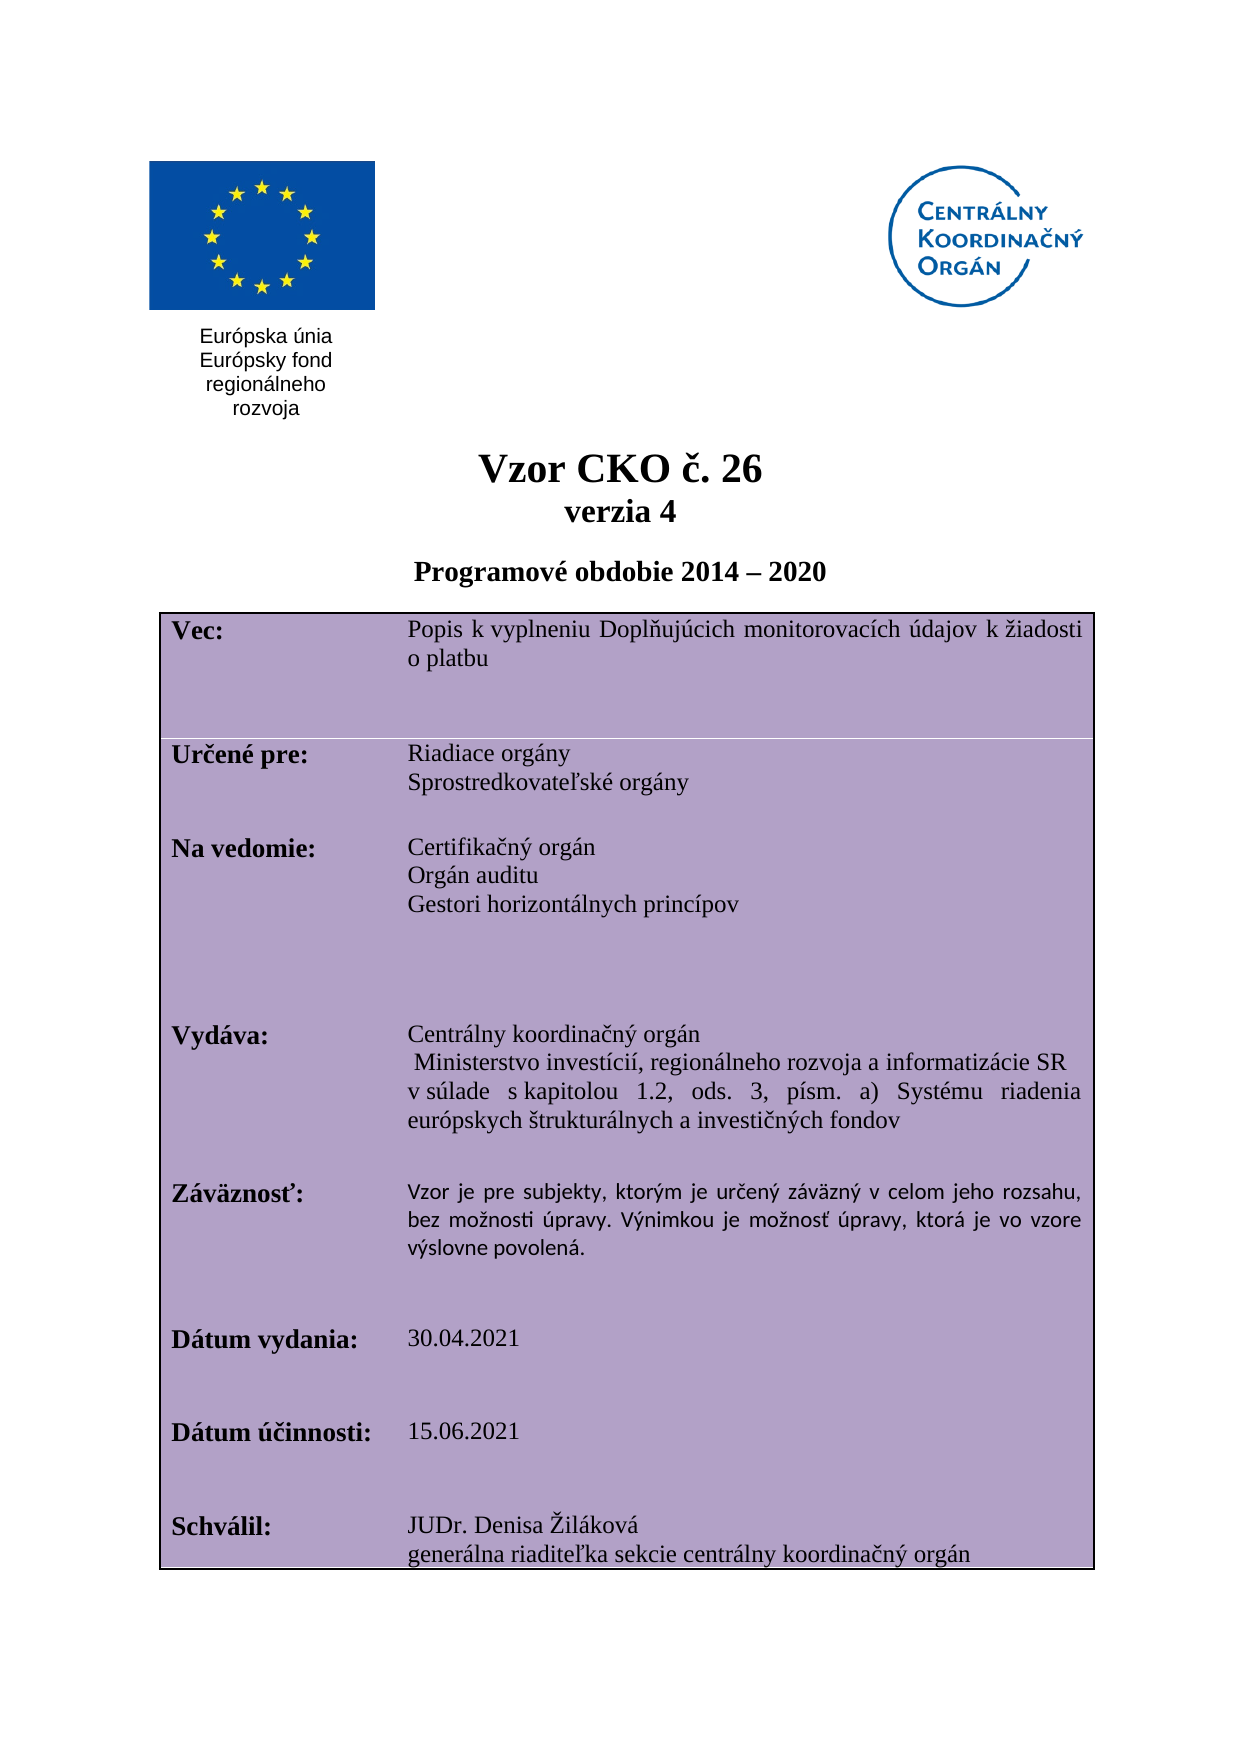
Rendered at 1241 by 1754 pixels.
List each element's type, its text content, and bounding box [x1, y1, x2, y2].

table_cell Riadiace orgány Sprostredkovateľské orgány [396, 739, 1093, 832]
table_cell Dátum účinnosti: [161, 1416, 396, 1510]
table_cell Vydáva: [161, 1019, 396, 1177]
text Programové obdobie 2014 – 2020 [148, 554, 1093, 588]
text Vzor CKO č. [148, 444, 1093, 492]
text Európsky fond regionálneho [148, 348, 384, 396]
table_cell Určené pre: [161, 739, 396, 832]
table_cell Dátum vydania: [161, 1323, 396, 1416]
table_cell Záväznosť: [161, 1177, 396, 1323]
text verzia [148, 492, 1093, 530]
table_cell Centrálny koordinačný orgán Ministerstvo investícií, regionálneho rozvoja a informatizácie SR v súlade s kapitolou 1.2, ods. 3, písm. a) Systému riadenia európskych štrukturálnych a investičných fondov [396, 1019, 1093, 1177]
picture [884, 162, 1084, 306]
table_cell Schválil: [161, 1510, 396, 1567]
table_cell Na vedomie: [161, 832, 396, 1019]
table_cell JUDr. Denisa Žiláková generálna riaditeľka sekcie centrálny koordinačný orgán [396, 1510, 1093, 1567]
table_header Vec: [161, 614, 396, 738]
table_cell Certifikačný orgán Orgán auditu Gestori horizontálnych princípov [396, 832, 1093, 1019]
text rozvoja [148, 396, 384, 420]
table_header Popis k vyplneniu Doplňujúcich monitorovacích údajov k žiadosti o platbu [396, 614, 1093, 738]
text Európska únia [148, 324, 384, 348]
